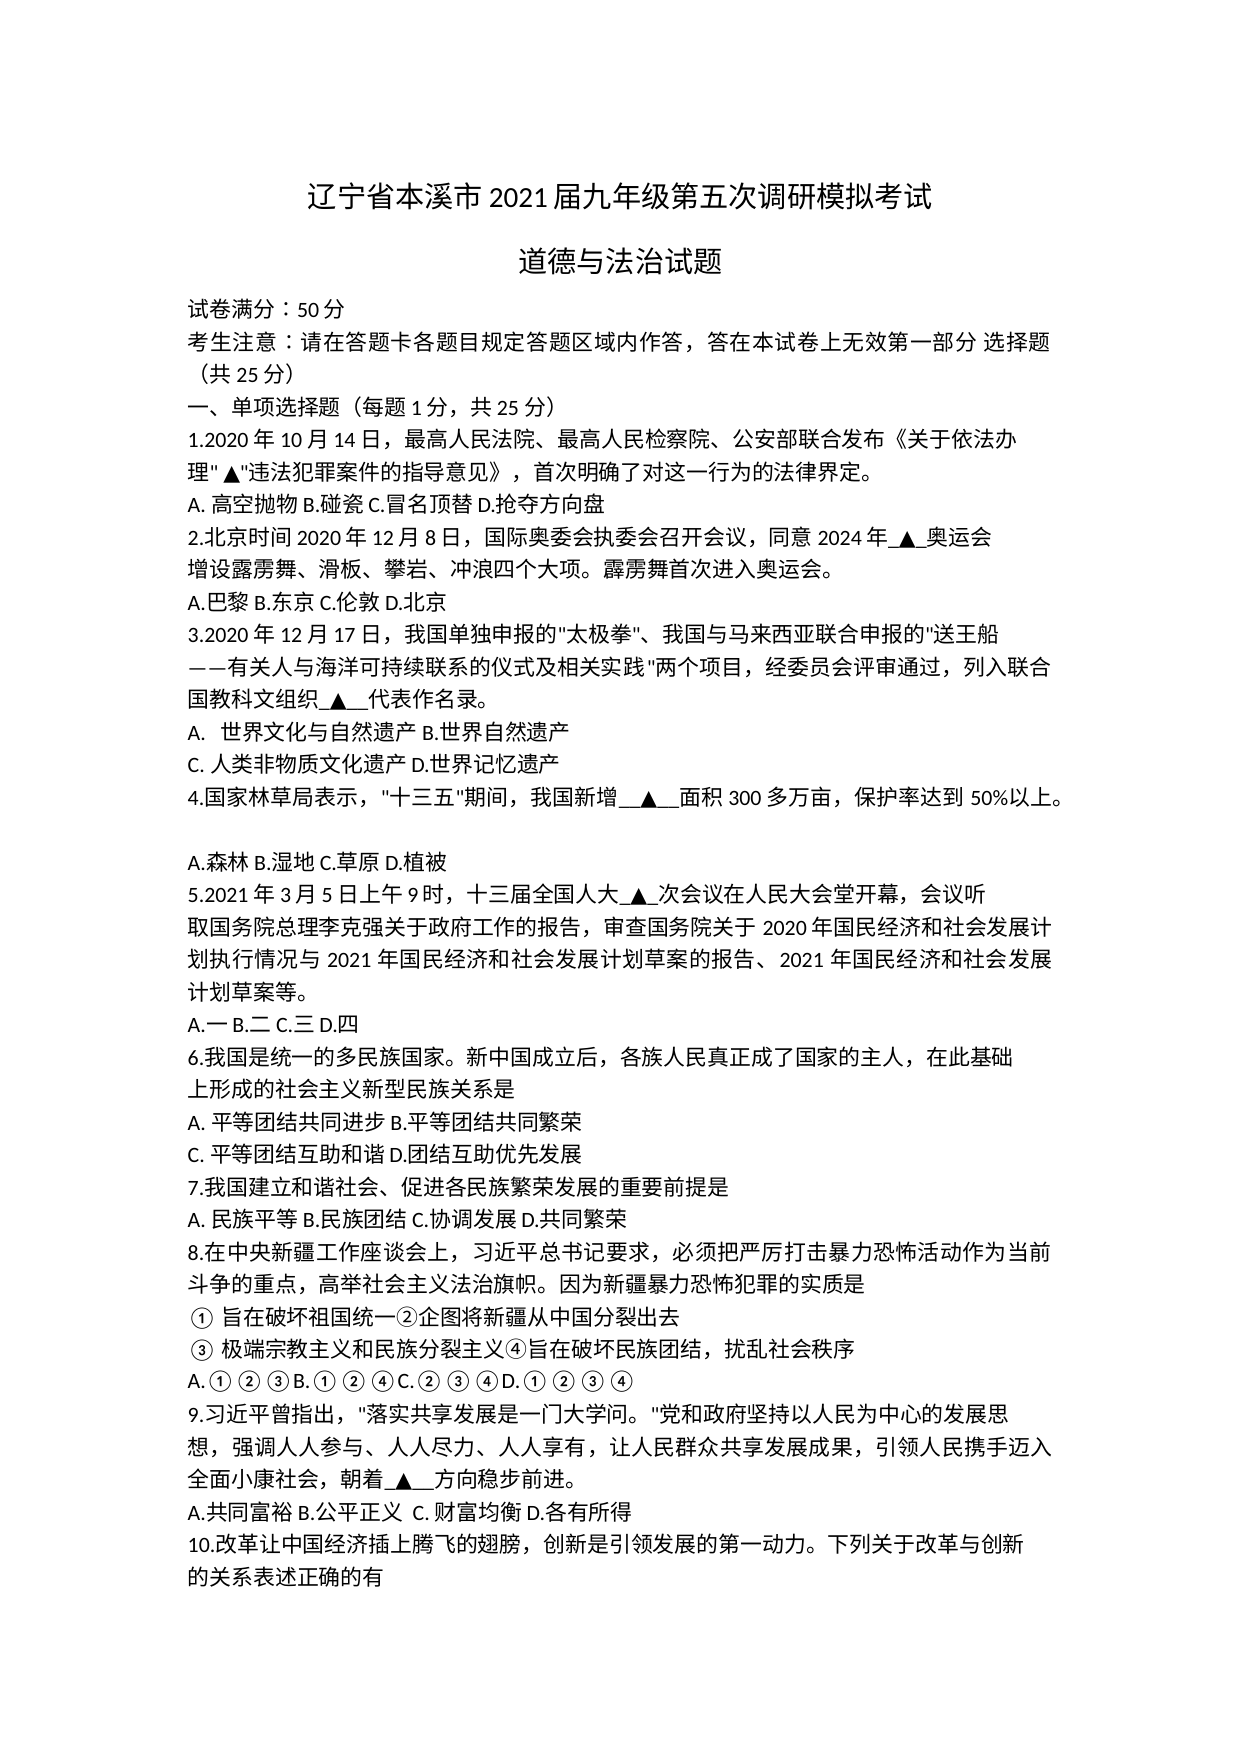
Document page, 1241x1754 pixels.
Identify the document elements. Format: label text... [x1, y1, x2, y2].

text ①旨在破坏祖国统一②企图将新疆从中国分裂出去 [187, 1299, 1053, 1332]
text A. 高空抛物B.碰瓷C.冒名顶替D.抢夺方向盘 [187, 487, 1053, 519]
text 的关系表述正确的有 [187, 1559, 1053, 1592]
text 1.2020 年10 月14 日，最高人民法院、最高人民检察院、公安部联合发布《关于依法办 [187, 422, 1053, 454]
text 增设露雳舞、滑板、攀岩、冲浪四个大项。霹雳舞首次进入奥运会。 [187, 552, 1053, 584]
text ③极端宗教主义和民族分裂主义④旨在破坏民族团结，扰乱社会秩序 [187, 1332, 1053, 1364]
text 8.在中央新疆工作座谈会上，习近平总书记要求，必须把严厉打击暴力恐怖活动作为当前斗争的重点，高举社会主义法治旗帜。因为新疆暴力恐怖犯罪的实质是 [187, 1234, 1053, 1299]
list 平等团结共同进步B.平等团结共同繁荣 [187, 1104, 1053, 1137]
list 世界文化与自然遗产 B.世界自然遗产 [187, 714, 1053, 747]
text ——有关人与海洋可持续联系的仪式及相关实践"两个项目，经委员会评审通过，列入联合国教科文组织_▲__代表作名录。 [187, 649, 1053, 714]
list C. 平等团结互助和谐D.团结互助优先发展 [187, 1137, 1053, 1169]
text 上形成的社会主义新型民族关系是 [187, 1072, 1053, 1104]
text 5.2021 年3月5日上午9时，十三届全国人大_▲_次会议在人民大会堂开幕，会议听 [187, 877, 1053, 909]
text 想，强调人人参与、人人尽力、人人享有，让人民群众共享发展成果，引领人民携手迈入全面小康社会，朝着_▲__方向稳步前进。 [187, 1429, 1053, 1494]
text 试卷满分∶50分 [187, 292, 1053, 324]
text 道德与法治试题 [187, 227, 1053, 292]
text 理" ▲"违法犯罪案件的指导意见》，首次明确了对这一行为的法律界定。 [187, 454, 1053, 487]
text 6.我国是统一的多民族国家。新中国成立后，各族人民真正成了国家的主人，在此基础 [187, 1039, 1053, 1072]
list C. 人类非物质文化遗产D.世界记忆遗产 [187, 747, 1053, 779]
text 10.改革让中国经济插上腾飞的翅膀，创新是引领发展的第一动力。下列关于改革与创新 [187, 1527, 1053, 1559]
text 取国务院总理李克强关于政府工作的报告，审查国务院关于 2020 年国民经济和社会发展计划执行情况与 2021 年国民经济和社会发展计划草案的报告、2021 年国民经济和社会发展计划草案等。 [187, 909, 1053, 1007]
text 9.习近平曾指出，"落实共享发展是一门大学问。"党和政府坚持以人民为中心的发展思 [187, 1397, 1053, 1429]
text A.①②③B.①②④C.②③④D.①②③④ [187, 1364, 1053, 1397]
text 2.北京时间 2020年12 月8日，国际奥委会执委会召开会议，同意 2024年_▲_奥运会 [187, 519, 1053, 552]
text 考生注意∶请在答题卡各题目规定答题区域内作答，答在本试卷上无效第一部分 选择题（共 25 分） [187, 324, 1053, 389]
text 辽宁省本溪市2021届九年级第五次调研模拟考试 [187, 162, 1053, 227]
text 一、单项选择题（每题1分，共 25 分） [187, 389, 1053, 422]
text A.一B.二C.三D.四 [187, 1007, 1053, 1039]
text 3.2020 年12 月17 日，我国单独申报的"太极拳"、我国与马来西亚联合申报的"送王船 [187, 617, 1053, 649]
text A.共同富裕B.公平正义 C. 财富均衡D.各有所得 [187, 1494, 1053, 1527]
text A. 民族平等B.民族团结C.协调发展D.共同繁荣 [187, 1202, 1053, 1234]
text A.森林B.湿地C.草原D.植被 [187, 844, 1053, 877]
text A.巴黎B.东京C.伦敦D.北京 [187, 584, 1053, 617]
text 4.国家林草局表示，"十三五"期间，我国新增__▲__面积 300 多万亩，保护率达到 50%以上。 [187, 779, 1053, 844]
text 7.我国建立和谐社会、促进各民族繁荣发展的重要前提是 [187, 1169, 1053, 1202]
